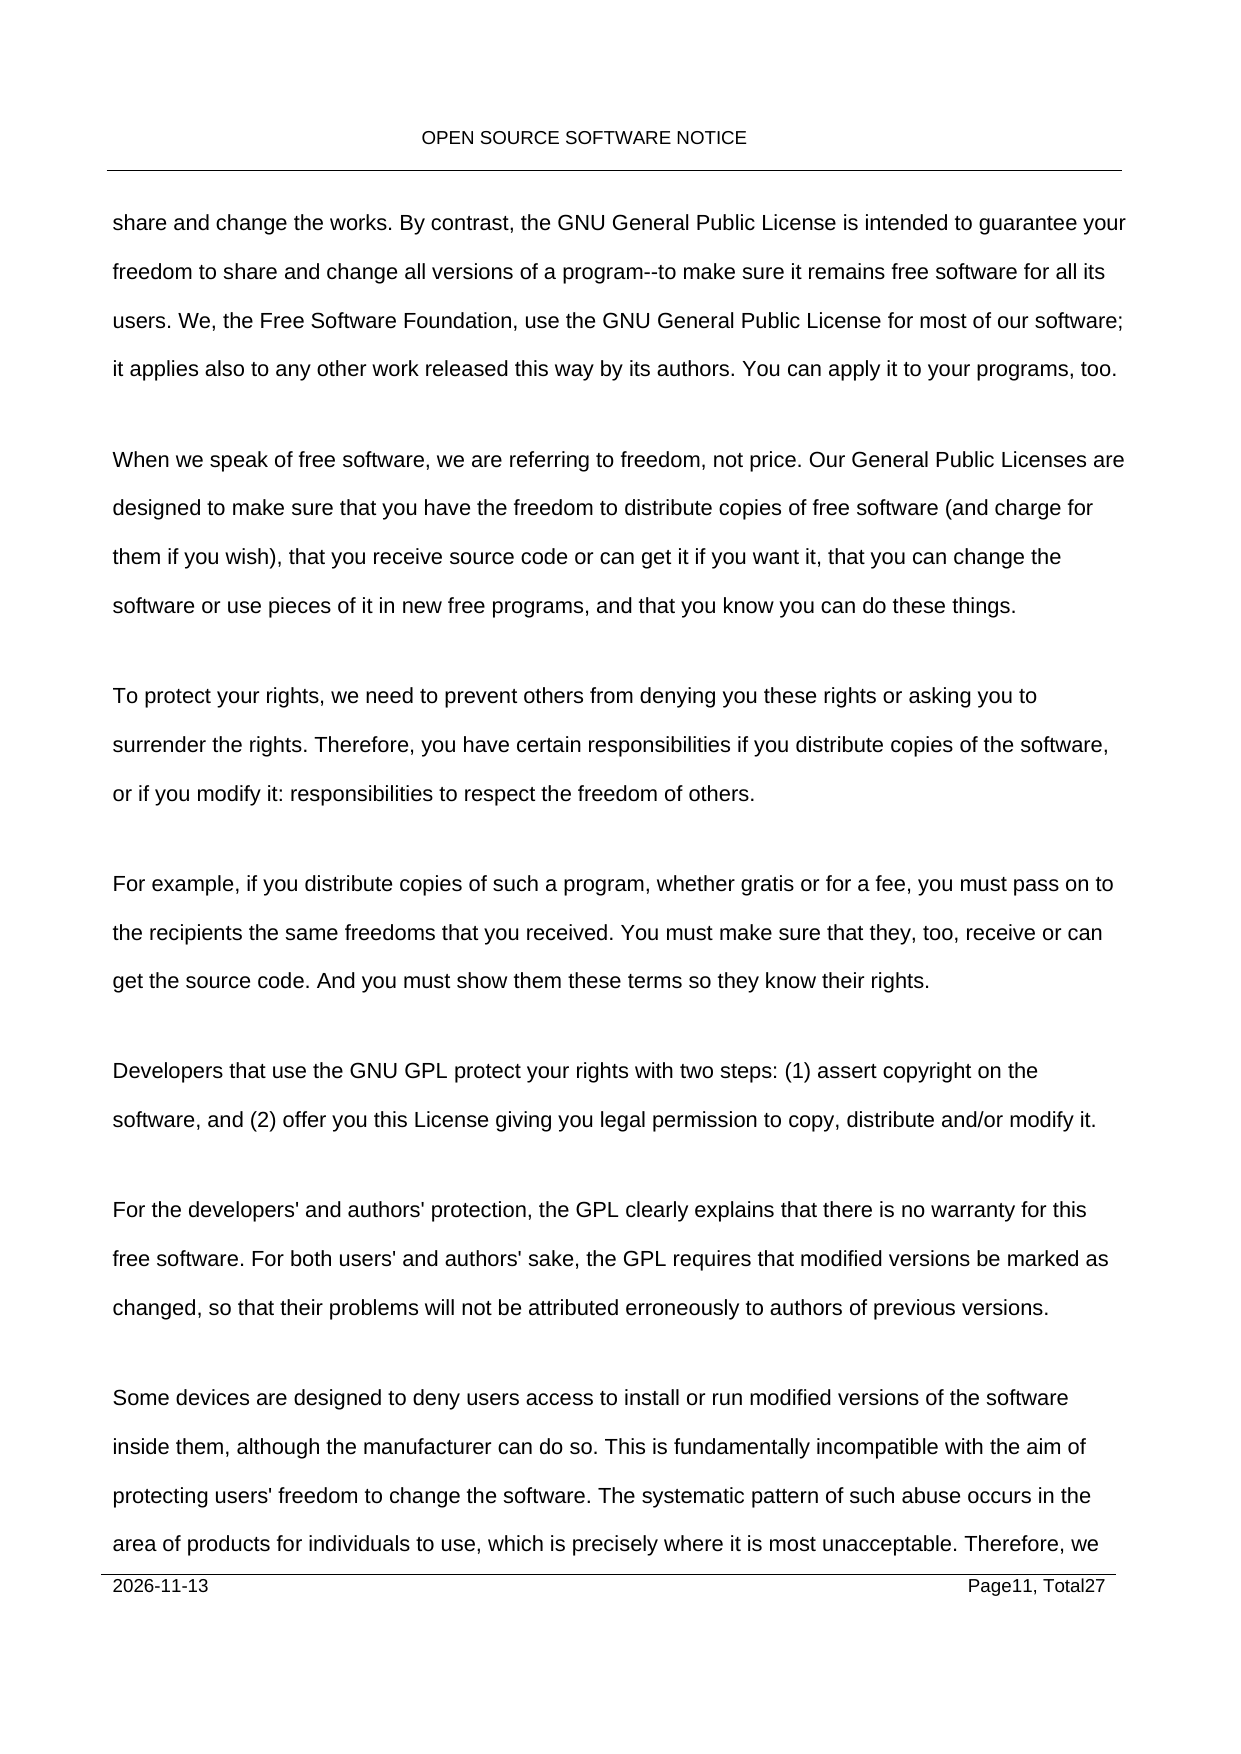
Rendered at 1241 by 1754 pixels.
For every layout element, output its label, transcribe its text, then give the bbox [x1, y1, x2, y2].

text For the developers' and authors' protection, the GPL clearly explains that there is no warranty for this free software. For both users' and authors' sake, the GPL requires that modified versions be marked as changed, so that their problems will not be attributed erroneously to authors of previous versions. [112, 1194, 1128, 1324]
text Developers that use the GNU GPL protect your rights with two steps: (1) assert copyright on the software, and (2) offer you this License giving you legal permission to copy, distribute and/or modify it. [112, 1055, 1128, 1136]
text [112, 1381, 1128, 1560]
text For example, if you distribute copies of such a program, whether gratis or for a fee, you must pass on to the recipients the same freedoms that you received. You must make sure that they, too, receive or can get the source code. And you must show them these terms so they know their rights. [112, 867, 1128, 997]
text When we speak of free software, we are referring to freedom, not price. Our General Public Licenses are designed to make sure that you have the freedom to distribute copies of free software (and charge for them if you wish), that you receive source code or can get it if you want it, that you can change the software or use pieces of it in new free programs, and that you know you can do these things. [112, 443, 1128, 622]
text To protect your rights, we need to prevent others from denying you these rights or asking you to surrender the rights. Therefore, you have certain responsibilities if you distribute copies of the software, or if you modify it: responsibilities to respect the freedom of others. [112, 679, 1128, 809]
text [112, 206, 1128, 385]
